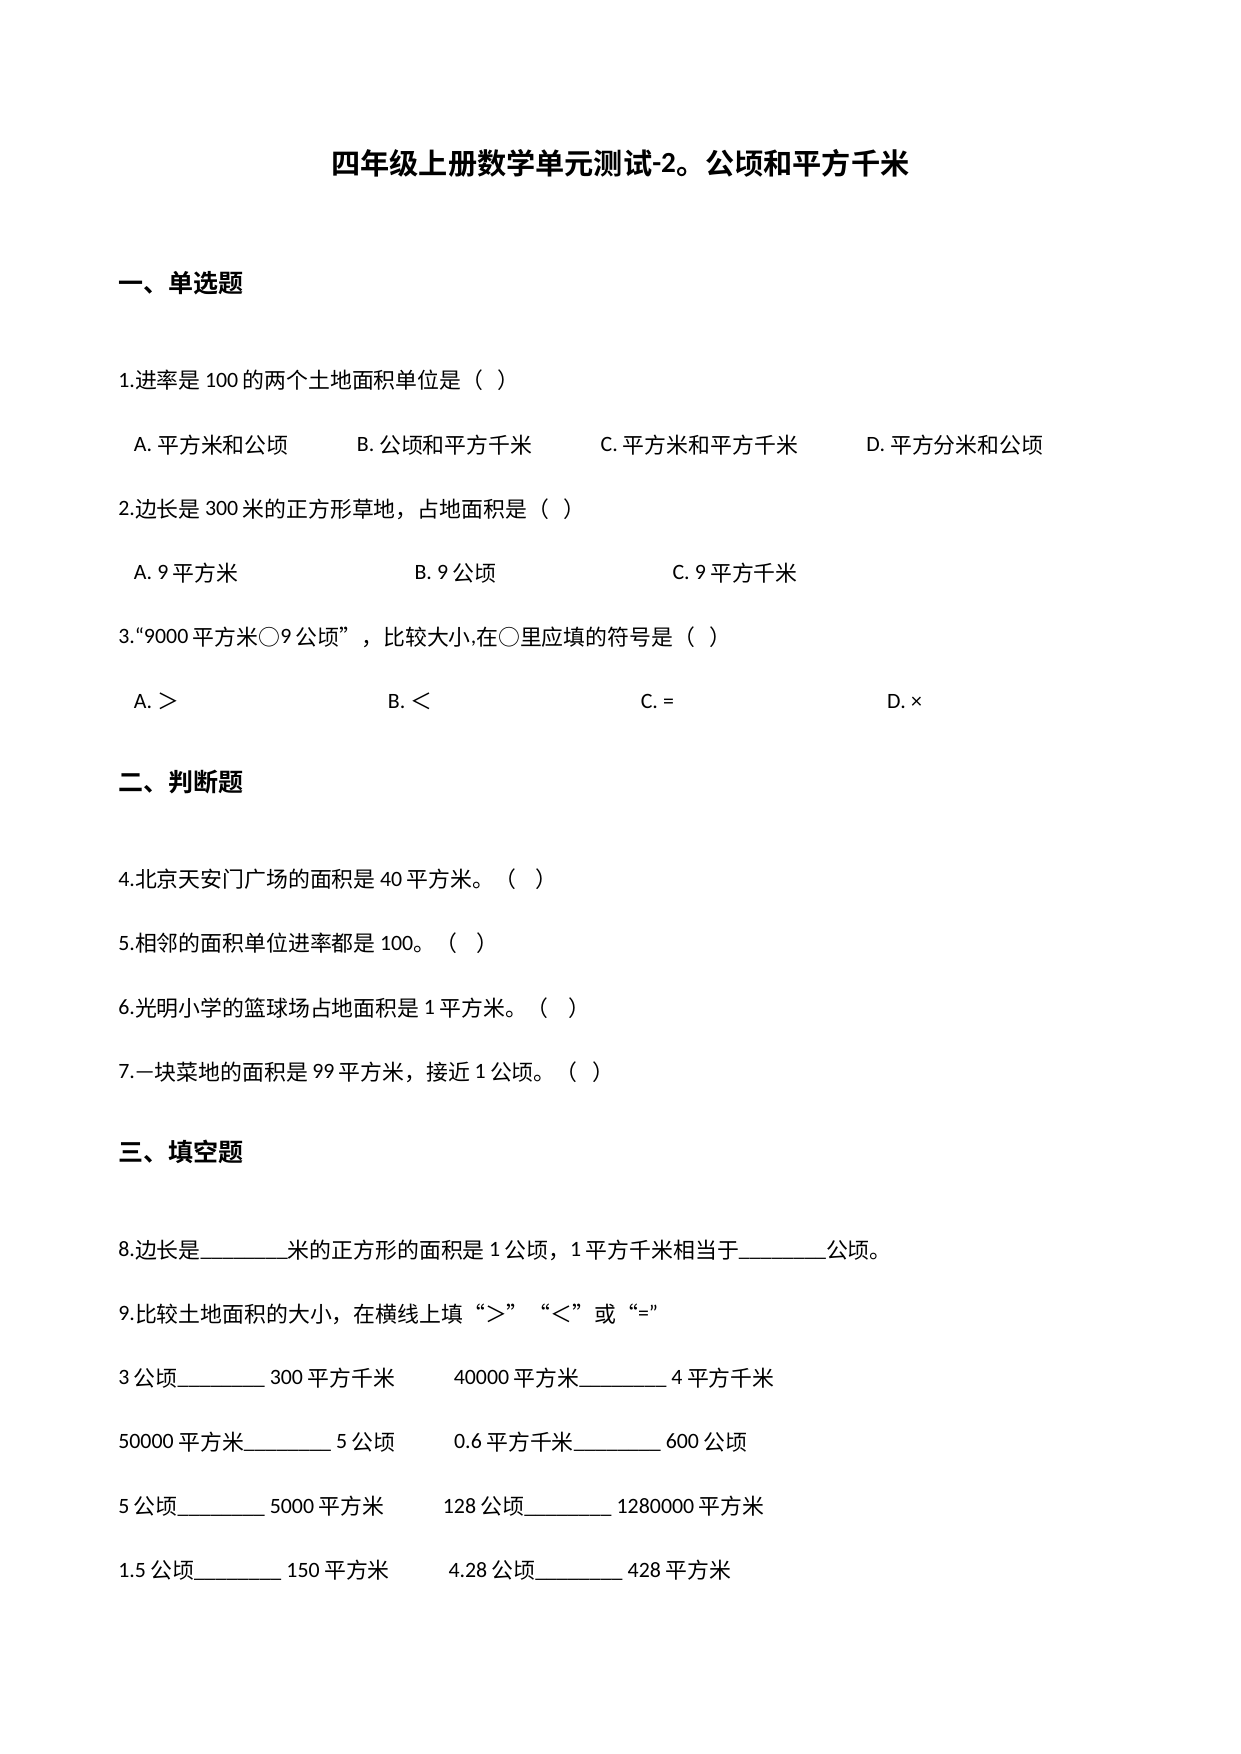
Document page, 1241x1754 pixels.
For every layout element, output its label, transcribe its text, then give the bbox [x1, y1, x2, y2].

text 1.5公顷________ 150平方米 4.28公顷________ 428平方米 [118, 1553, 1122, 1586]
text A. 9平方米 B. 9公顷 C. 9平方千米 [134, 556, 1122, 588]
text A. 平方米和公顷 B. 公顷和平方千米 C. 平方米和平方千米 D. 平方分米和公顷 [134, 427, 1122, 460]
text 二、判断题 [118, 748, 1122, 813]
text 5.相邻的面积单位进率都是100。（ ） [118, 926, 1122, 958]
text 1.进率是100的两个土地面积单位是（ ） [118, 363, 1122, 396]
text 8.边长是________米的正方形的面积是1公顷，1平方千米相当于________公顷。 [118, 1232, 1122, 1265]
text 50000平方米________ 5公顷 0.6平方千米________ 600公顷 [118, 1425, 1122, 1457]
text 3.“9000平方米○9公顷”，比较大小,在○里应填的符号是（ ） [118, 620, 1122, 652]
text A. ＞ B. ＜ C. = D. × [134, 684, 1122, 716]
text 一、单选题 [118, 249, 1122, 314]
picture [351, 446, 357, 453]
text 7.—块菜地的面积是99平方米，接近1公顷。（ ） [118, 1054, 1122, 1087]
text 4.北京天安门广场的面积是40平方米。（ ） [118, 862, 1122, 894]
text 3公顷________ 300平方千米 40000平方米________ 4平方千米 [118, 1361, 1122, 1393]
text 5公顷________ 5000平方米 128公顷________ 1280000平方米 [118, 1489, 1122, 1521]
picture [595, 446, 601, 453]
text 三、填空题 [118, 1118, 1122, 1183]
text 四年级上册数学单元测试-2。公顷和平方千米 [118, 129, 1122, 194]
text 9.比较土地面积的大小，在横线上填“＞”“＜”或“=” [118, 1296, 1122, 1329]
text 6.光明小学的篮球场占地面积是1平方米。（ ） [118, 990, 1122, 1023]
text 2.边长是300米的正方形草地，占地面积是（ ） [118, 491, 1122, 524]
